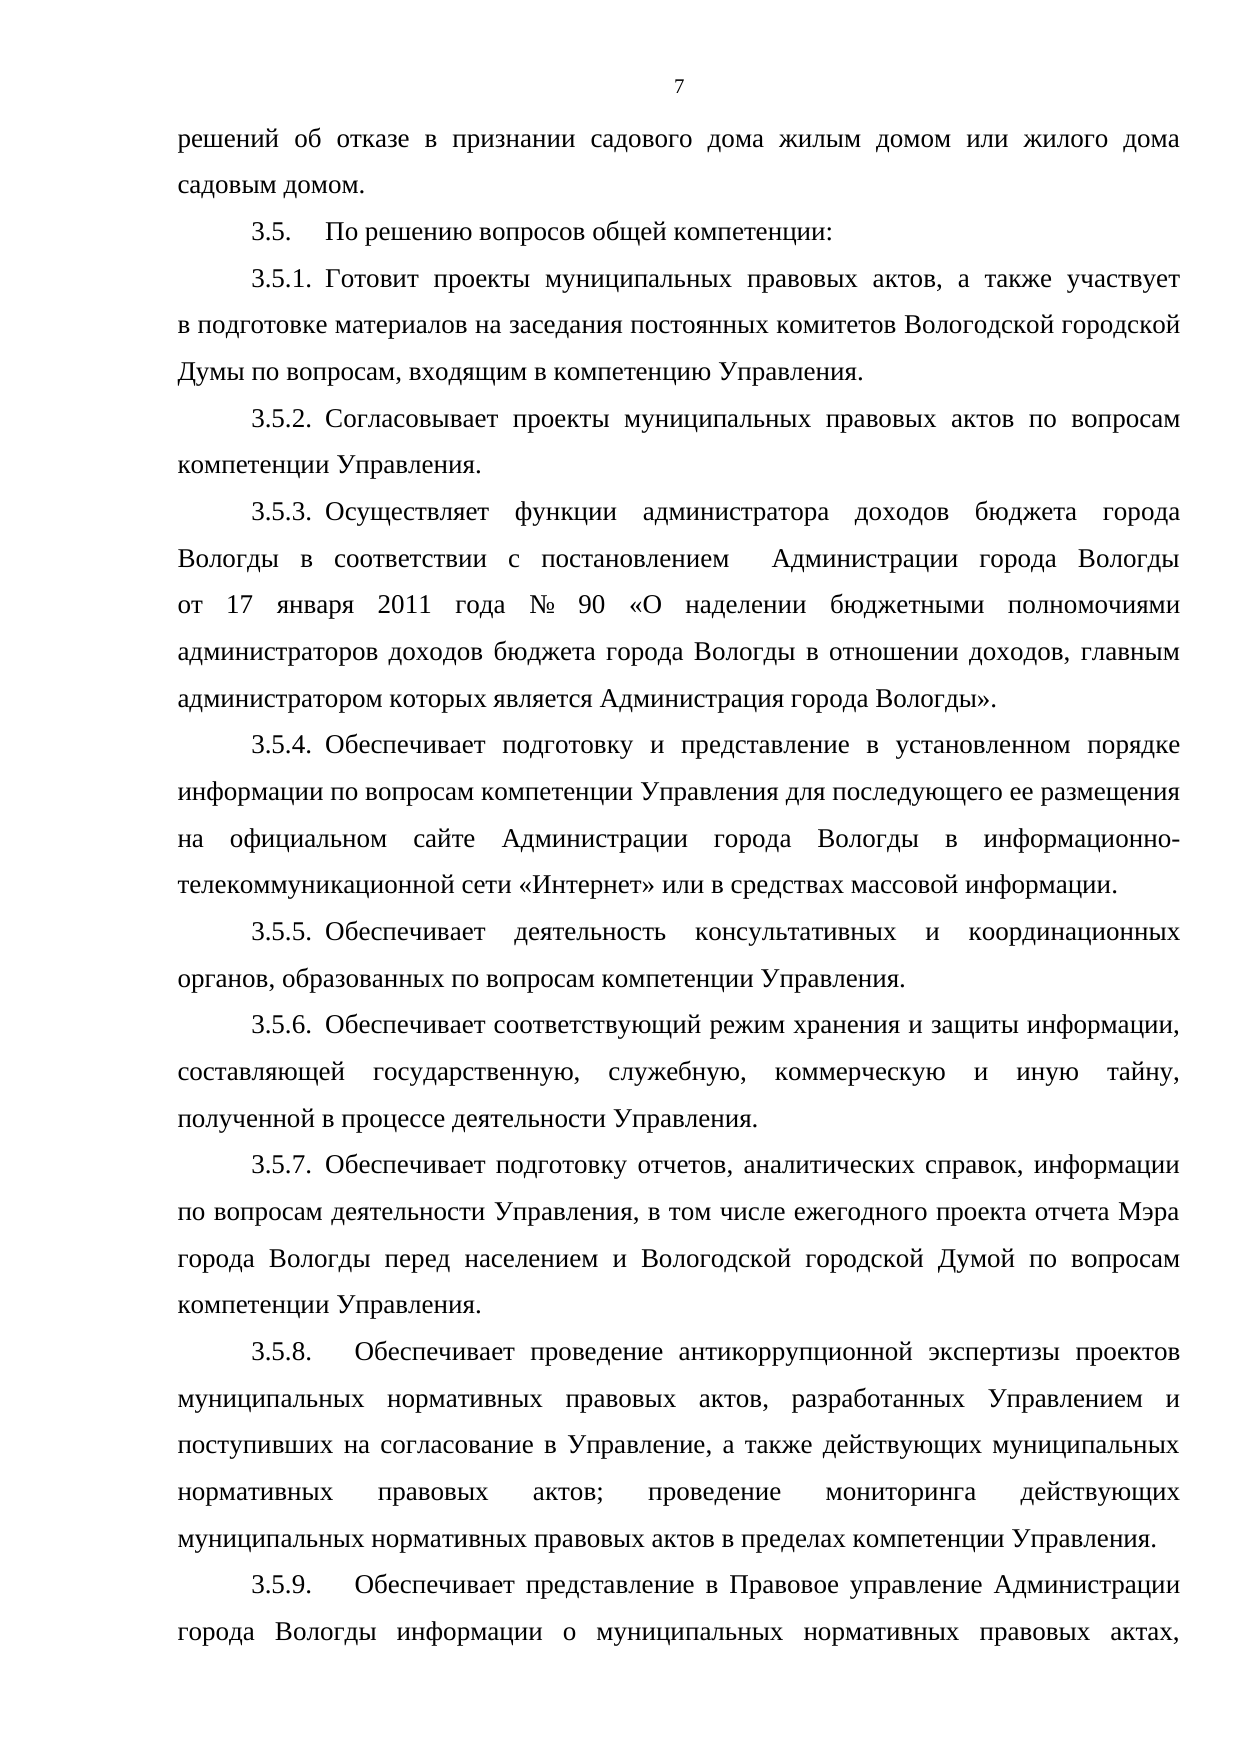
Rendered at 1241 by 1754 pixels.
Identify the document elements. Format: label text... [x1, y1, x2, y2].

text 3.5.5. Обеспечивает деятельность консультативных и координационных органов, образованных по вопросам компетенции Управления. [177, 915, 1181, 993]
text 3.5. По решению вопросов общей компетенции: [177, 215, 1181, 246]
text 3.5.1. Готовит проекты муниципальных правовых актов, а также участвует в подготовке материалов на заседания постоянных комитетов Вологодской городской Думы по вопросам, входящим в компетенцию Управления. [177, 262, 1181, 386]
text 3.5.8. Обеспечивает проведение антикоррупционной экспертизы проектов муниципальных нормативных правовых актов, разработанных Управлением и поступивших на согласование в Управление, а также действующих муниципальных нормативных правовых актов; проведение мониторинга действующих муниципальных нормативных правовых актов в пределах компетенции Управления. [177, 1335, 1181, 1553]
text 3.5.2. Согласовывает проекты муниципальных правовых актов по вопросам компетенции Управления. [177, 402, 1181, 480]
text 3.5.4. Обеспечивает подготовку и представление в установленном порядке информации по вопросам компетенции Управления для последующего ее размещения на официальном сайте Администрации города Вологды в информационно-телекоммуникационной сети «Интернет» или в средствах массовой информации. [177, 729, 1181, 900]
text 3.5.6. Обеспечивает соответствующий режим хранения и защиты информации, составляющей государственную, служебную, коммерческую и иную тайну, полученной в процессе деятельности Управления. [177, 1009, 1181, 1133]
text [177, 1569, 1181, 1646]
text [177, 122, 1181, 200]
text 3.5.3. Осуществляет функции администратора доходов бюджета города Вологды в соответствии с постановлением Администрации города Вологды от 17 января 2011 года № 90 «О наделении бюджетными полномочиями администраторов доходов бюджета города Вологды в отношении доходов, главным администратором которых является Администрация города Вологды». [177, 495, 1181, 713]
text 3.5.7. Обеспечивает подготовку отчетов, аналитических справок, информации по вопросам деятельности Управления, в том числе ежегодного проекта отчета Мэра города Вологды перед населением и Вологодской городской Думой по вопросам компетенции Управления. [177, 1149, 1181, 1320]
